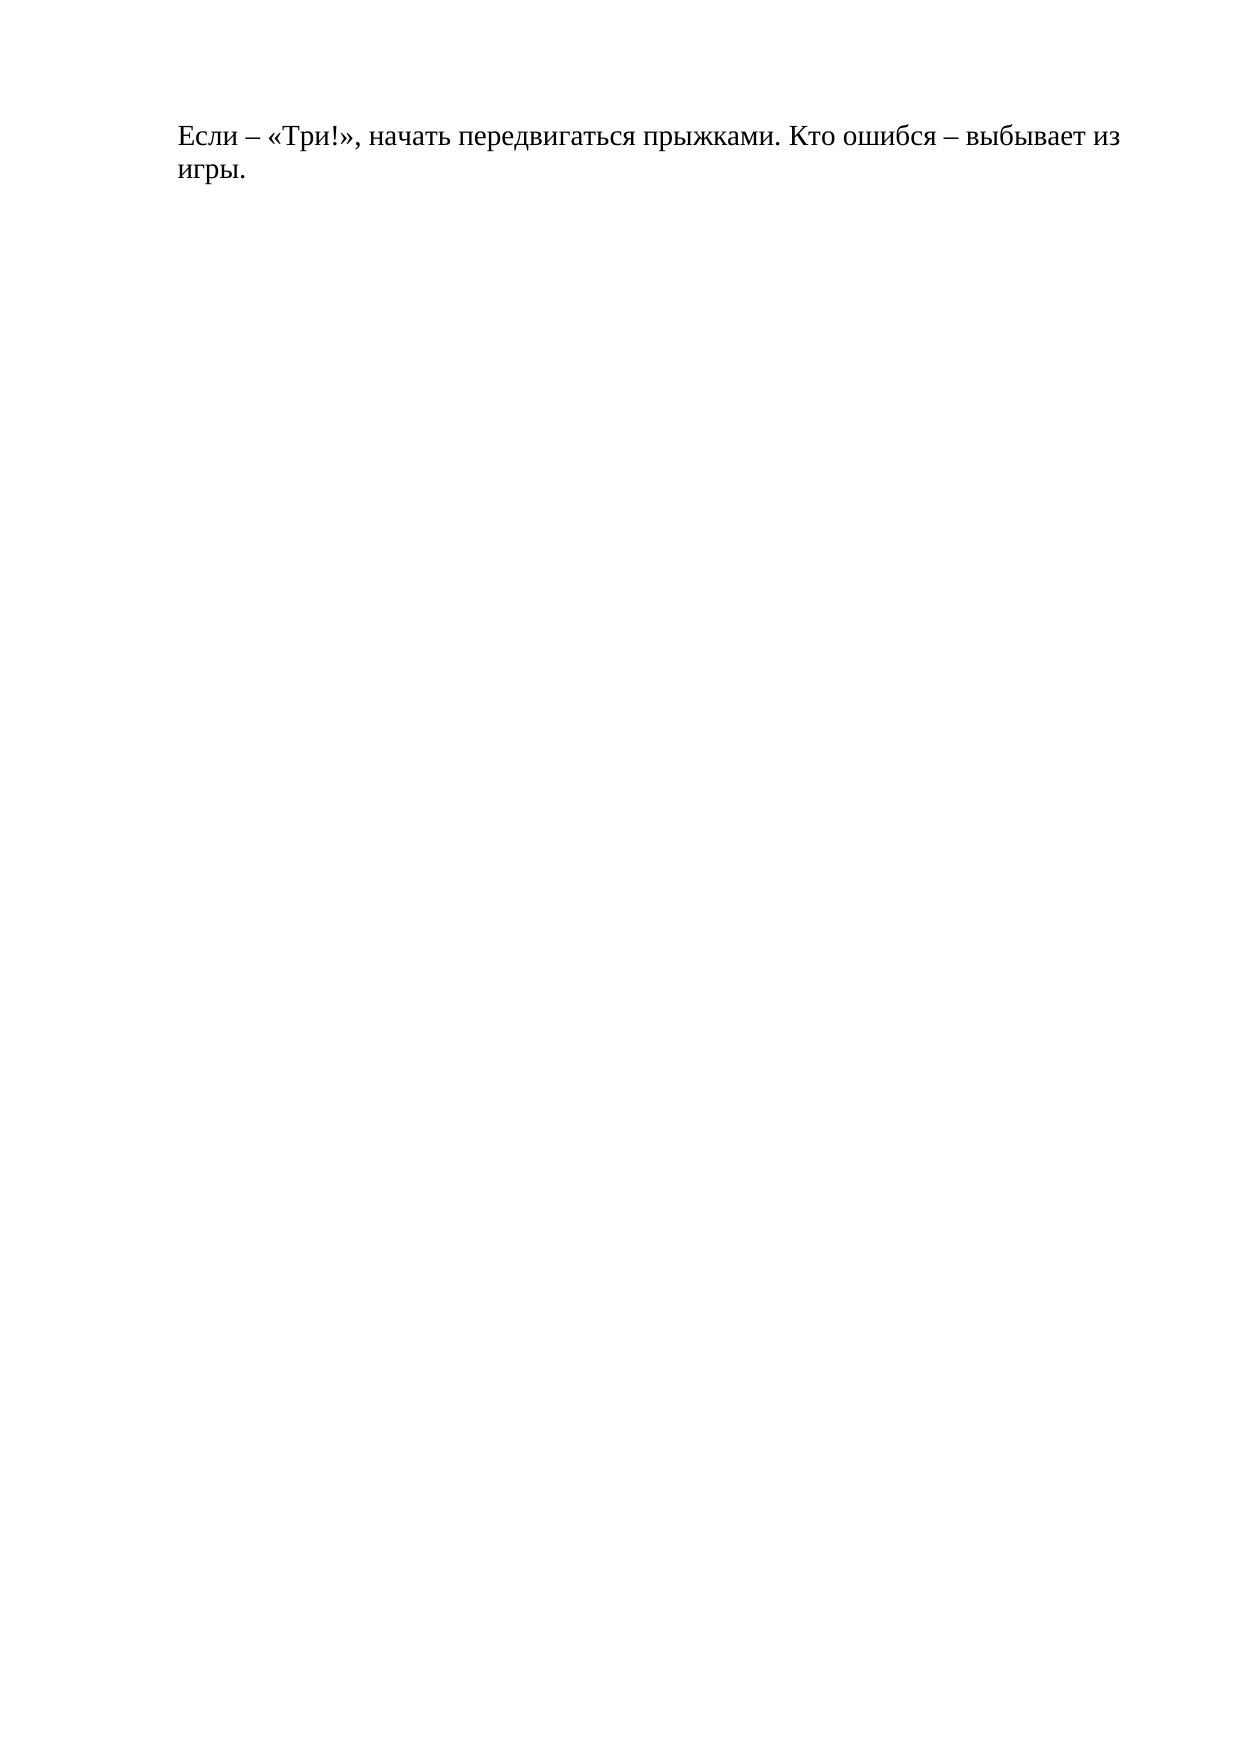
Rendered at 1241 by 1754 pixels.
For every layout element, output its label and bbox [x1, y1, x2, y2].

text [177, 118, 1152, 185]
